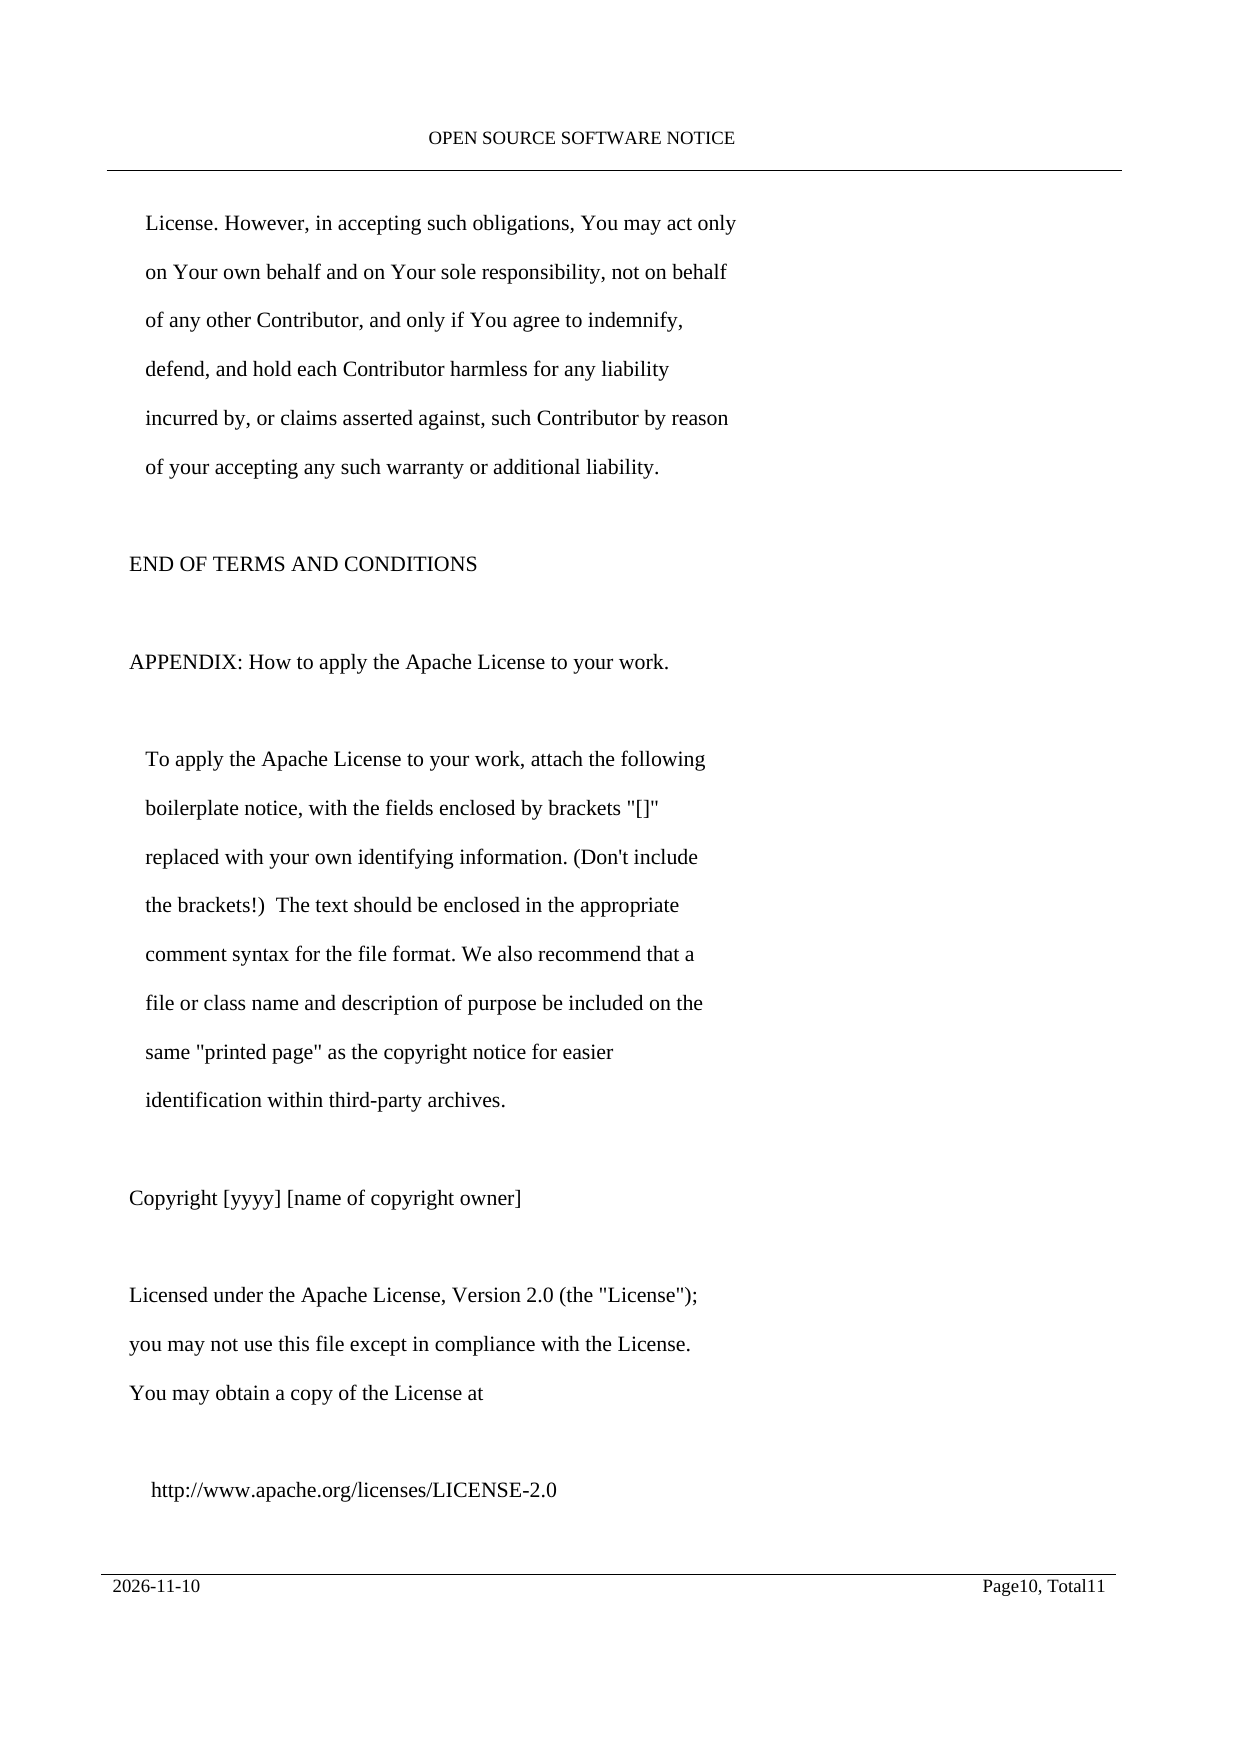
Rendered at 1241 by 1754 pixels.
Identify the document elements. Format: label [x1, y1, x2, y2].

text [112, 206, 1128, 1506]
